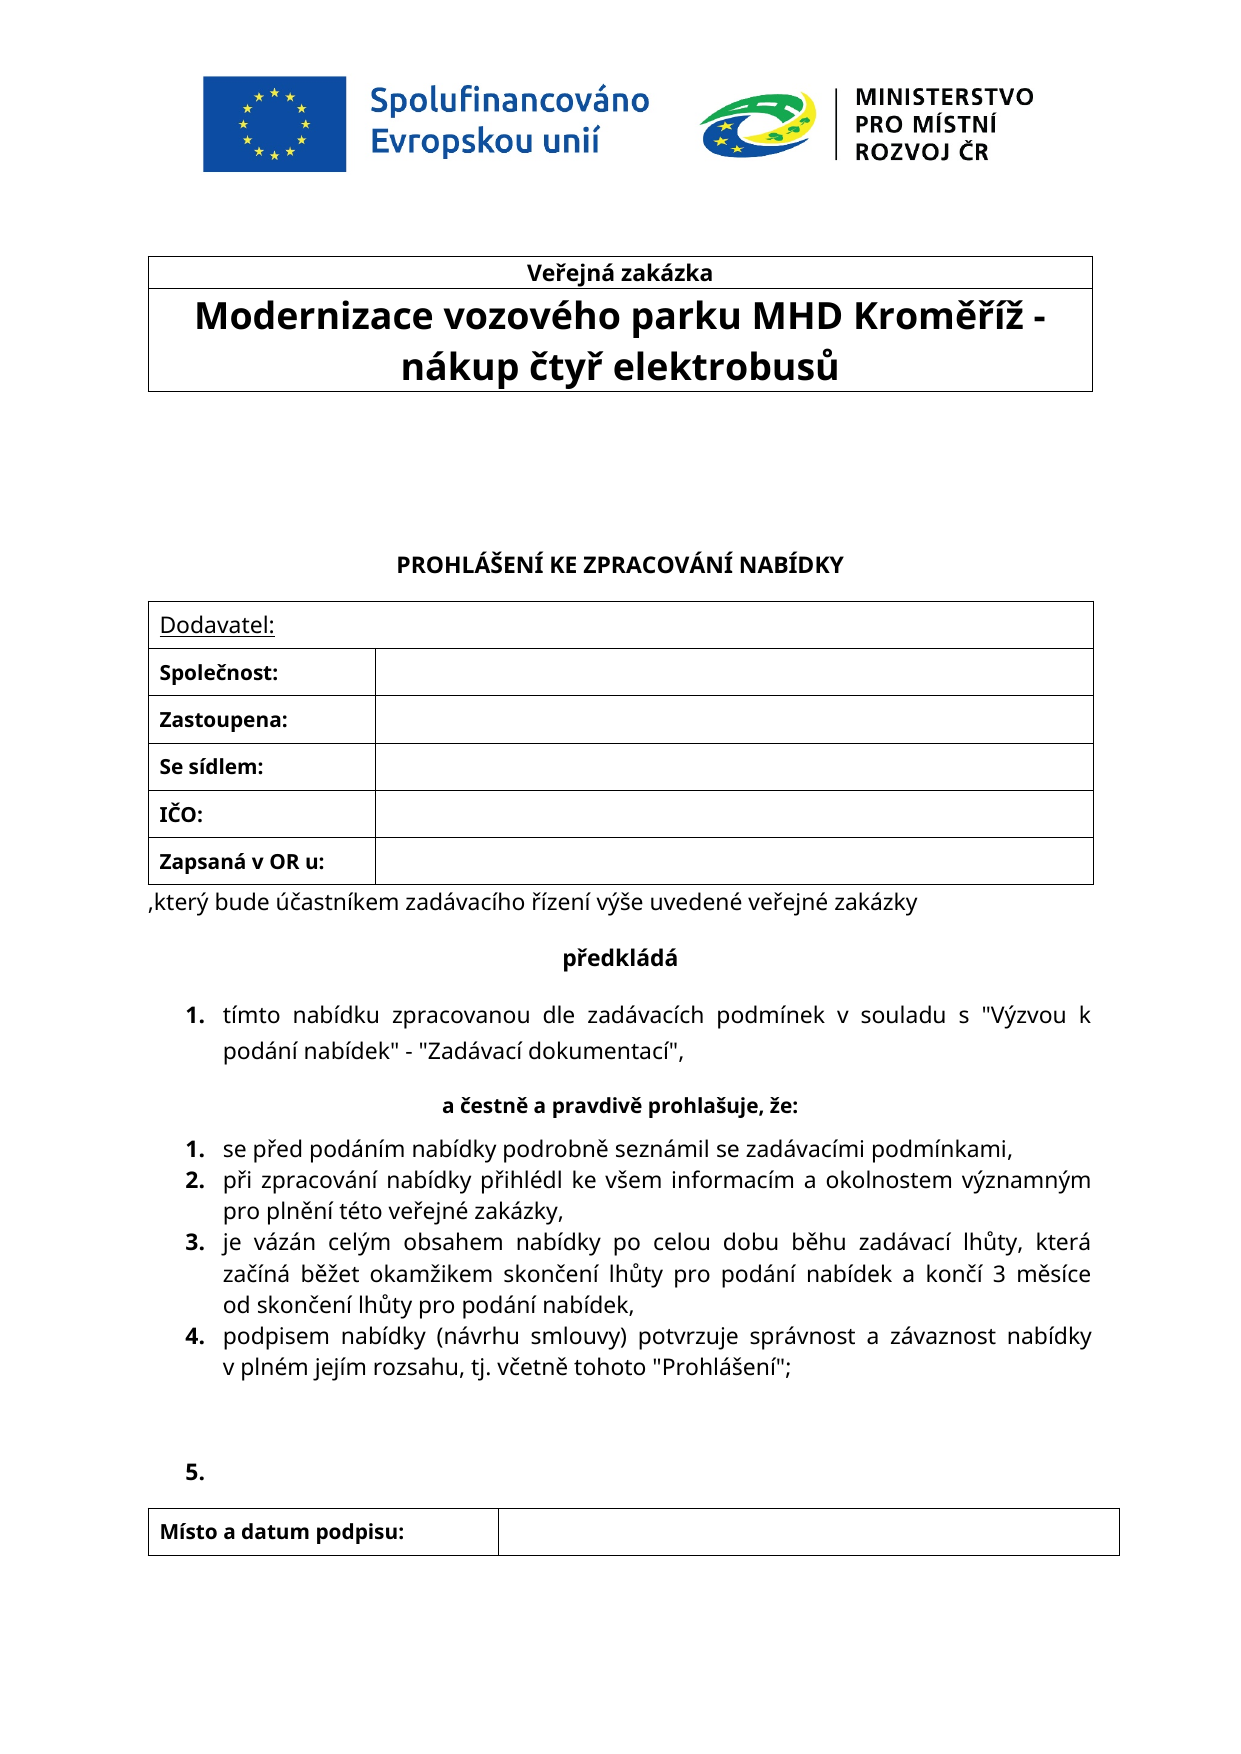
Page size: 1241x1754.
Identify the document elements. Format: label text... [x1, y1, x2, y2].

picture [200, 73, 1040, 175]
table_header Dodavatel: [149, 602, 1093, 648]
table_cell [376, 838, 1093, 884]
list při zpracování nabídky přihlédl ke všem informacím a okolnostem významným pro plnění této veřejné zakázky, [185, 1164, 1093, 1226]
table_header [499, 1509, 1119, 1555]
text ,který bude účastníkem zadávacího řízení výše uvedené veřejné zakázky [148, 885, 1093, 917]
list podpisem nabídky (návrhu smlouvy) potvrzuje správnost a závaznost nabídky v plném jejím rozsahu, tj. včetně tohoto "Prohlášení"; [185, 1320, 1093, 1383]
table_cell [376, 696, 1093, 742]
text a čestně a pravdivě prohlašuje, že: [148, 1092, 1093, 1120]
table_cell [376, 791, 1093, 837]
table_cell Modernizace vozového parku MHD Kroměříž - nákup čtyř elektrobusů [149, 289, 1092, 391]
table_cell Společnost: [149, 649, 375, 695]
list tímto nabídku zpracovanou dle zadávacích podmínek v souladu s "Výzvou k podání nabídek" - "Zadávací dokumentací", [185, 999, 1093, 1066]
table_cell Zapsaná v OR u: [149, 838, 375, 884]
text PROHLÁŠENÍ KE ZPRACOVÁNÍ NABÍDKY [148, 548, 1093, 580]
table_cell [376, 744, 1093, 790]
table_header Místo a datum podpisu: [149, 1509, 498, 1555]
list je vázán celým obsahem nabídky po celou dobu běhu zadávací lhůty, která začíná běžet okamžikem skončení lhůty pro podání nabídek a končí 3 měsíce od skončení lhůty pro podání nabídek, [185, 1226, 1093, 1320]
table_header Veřejná zakázka [149, 257, 1092, 288]
table_cell Se sídlem: [149, 744, 375, 790]
table_cell Zastoupena: [149, 696, 375, 742]
text předkládá [148, 942, 1093, 973]
list se před podáním nabídky podrobně seznámil se zadávacími podmínkami, [185, 1133, 1093, 1164]
table_cell IČO: [149, 791, 375, 837]
table_cell [376, 649, 1093, 695]
